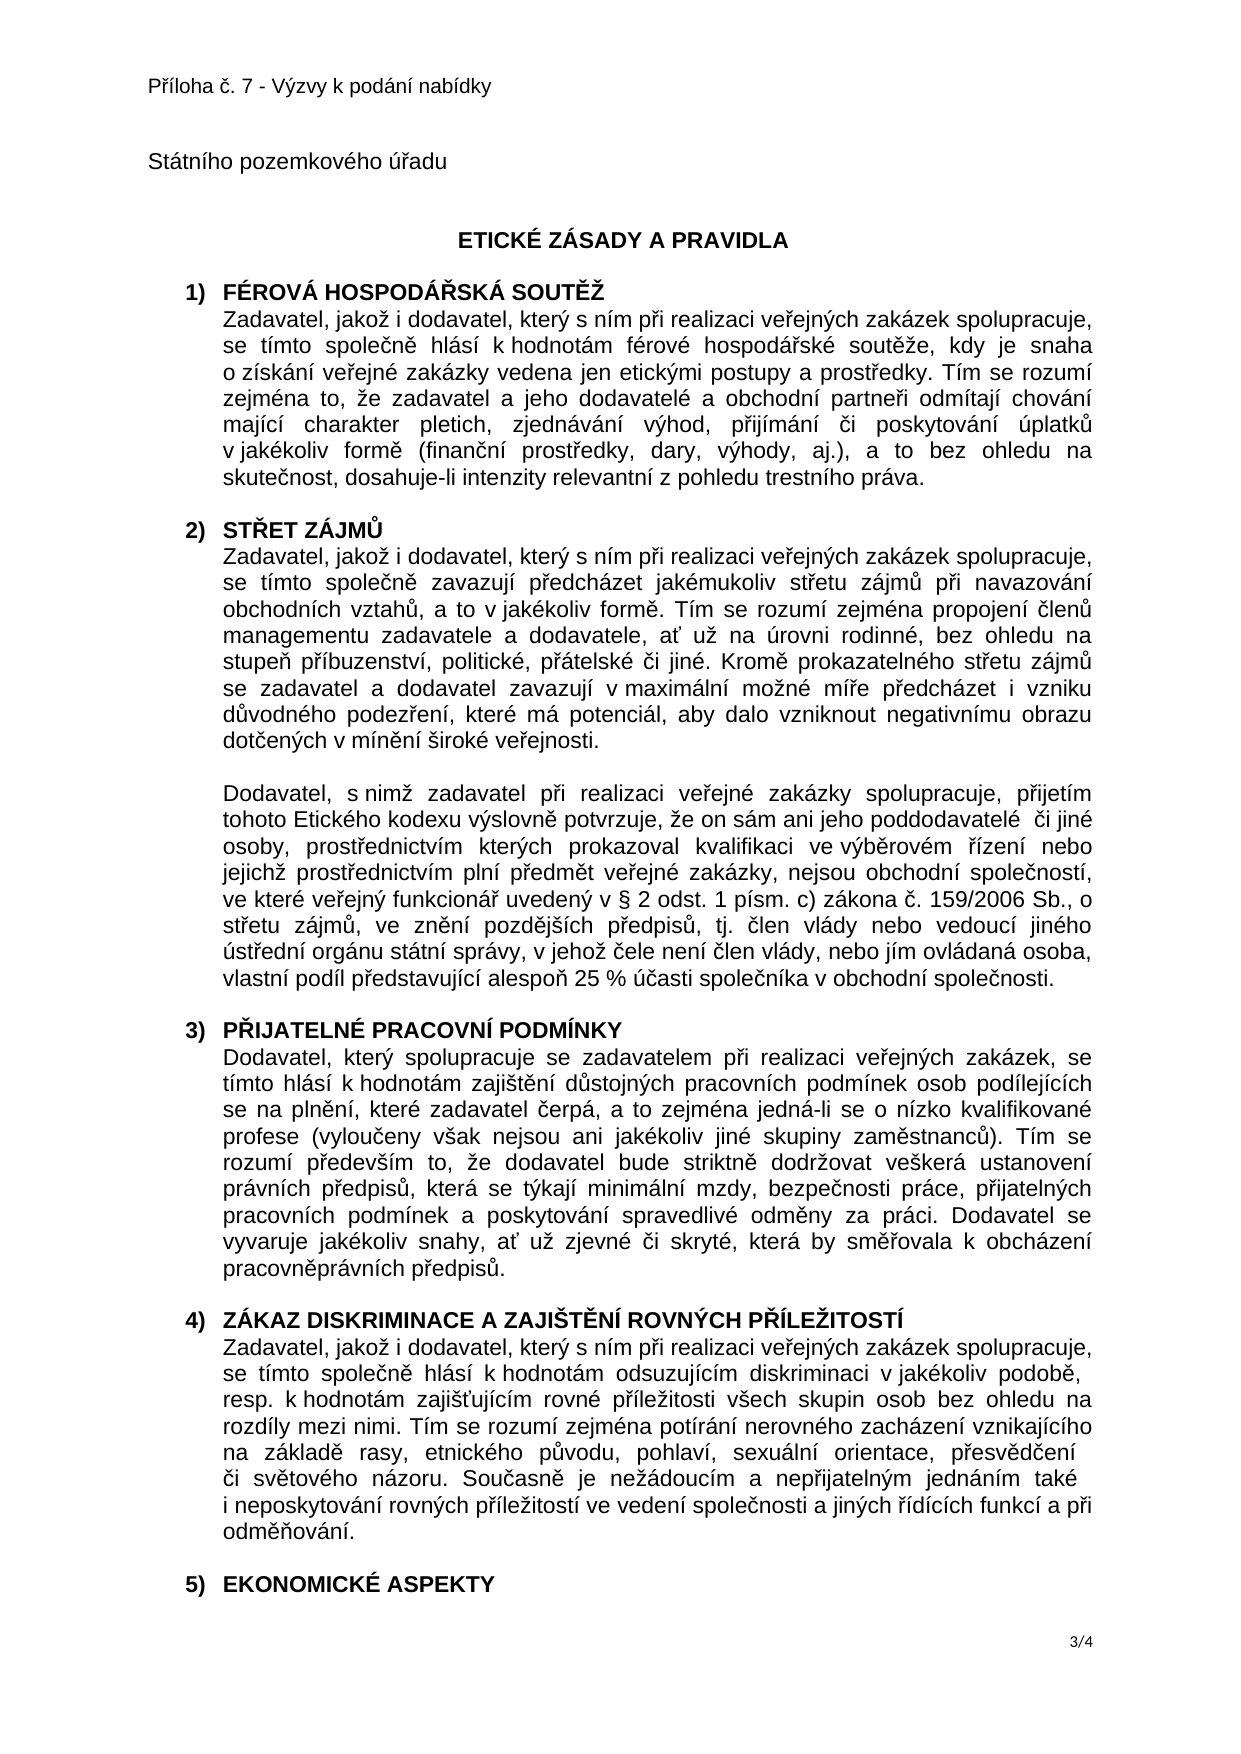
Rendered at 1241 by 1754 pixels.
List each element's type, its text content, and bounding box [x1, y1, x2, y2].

text Státního pozemkového úřadu [148, 148, 1093, 174]
list EKONOMICKÉ ASPEKTY [185, 1571, 1093, 1597]
list ZÁKAZ DISKRIMINACE A ZAJIŠTĚNÍ ROVNÝCH PŘÍLEŽITOSTÍ [185, 1307, 1093, 1333]
list Zadavatel, jakož i dodavatel, který s ním při realizaci veřejných zakázek spolupracuje, se tímto společně zavazují předcházet jakémukoliv střetu zájmů při navazování obchodních vztahů, a to v jakékoliv formě. Tím se rozumí zejména propojení členů managementu zadavatele a dodavatele, ať už na úrovni rodinné, bez ohledu na stupeň příbuzenství, politické, přátelské či jiné. Kromě prokazatelného střetu zájmů se zadavatel a dodavatel zavazují v maximální možné míře předcházet i vzniku důvodného podezření, které má potenciál, aby dalo vzniknout negativnímu obrazu dotčených v mínění široké veřejnosti. [223, 543, 1093, 754]
list PŘIJATELNÉ PRACOVNÍ PODMÍNKY [185, 1017, 1093, 1044]
text ETICKÉ ZÁSADY A PRAVIDLA [148, 227, 1093, 253]
list Dodavatel, s nimž zadavatel při realizaci veřejné zakázky spolupracuje, přijetím tohoto Etického kodexu výslovně potvrzuje, že on sám ani jeho poddodavatelé či jiné osoby, prostřednictvím kterých prokazoval kvalifikaci ve výběrovém řízení nebo jejichž prostřednictvím plní předmět veřejné zakázky, nejsou obchodní společností, ve které veřejný funkcionář uvedený v § 2 odst. 1 písm. c) zákona č. 159/2006 Sb., o střetu zájmů, ve znění pozdějších předpisů, tj. člen vlády nebo vedoucí jiného ústřední orgánu státní správy, v jehož čele není člen vlády, nebo jím ovládaná osoba, vlastní podíl představující alespoň 25 % účasti společníka v obchodní společnosti. [223, 780, 1093, 991]
list FÉROVÁ HOSPODÁŘSKÁ SOUTĚŽ [185, 279, 1093, 306]
list Zadavatel, jakož i dodavatel, který s ním při realizaci veřejných zakázek spolupracuje, se tímto společně hlásí k hodnotám férové hospodářské soutěže, kdy je snaha o získání veřejné zakázky vedena jen etickými postupy a prostředky. Tím se rozumí zejména to, že zadavatel a jeho dodavatelé a obchodní partneři odmítají chování mající charakter pletich, zjednávání výhod, přijímání či poskytování úplatků v jakékoliv formě (finanční prostředky, dary, výhody, aj.), a to bez ohledu na skutečnost, dosahuje-li intenzity relevantní z pohledu trestního práva. [223, 306, 1093, 490]
list Dodavatel, který spolupracuje se zadavatelem při realizaci veřejných zakázek, se tímto hlásí k hodnotám zajištění důstojných pracovních podmínek osob podílejících se na plnění, které zadavatel čerpá, a to zejména jedná-li se o nízko kvalifikované profese (vyloučeny však nejsou ani jakékoliv jiné skupiny zaměstnanců). Tím se rozumí především to, že dodavatel bude striktně dodržovat veškerá ustanovení právních předpisů, která se týkají minimální mzdy, bezpečnosti práce, přijatelných pracovních podmínek a poskytování spravedlivé odměny za práci. Dodavatel se vyvaruje jakékoliv snahy, ať už zjevné či skryté, která by směřovala k obcházení pracovněprávních předpisů. [223, 1044, 1093, 1281]
list STŘET ZÁJMŮ [185, 517, 1093, 543]
list Zadavatel, jakož i dodavatel, který s ním při realizaci veřejných zakázek spolupracuje, se tímto společně hlásí k hodnotám odsuzujícím diskriminaci v jakékoliv podobě, resp. k hodnotám zajišťujícím rovné příležitosti všech skupin osob bez ohledu na rozdíly mezi nimi. Tím se rozumí zejména potírání nerovného zacházení vznikajícího na základě rasy, etnického původu, pohlaví, sexuální orientace, přesvědčení či světového názoru. Současně je nežádoucím a nepřijatelným jednáním také i neposkytování rovných příležitostí ve vedení společnosti a jiných řídících funkcí a při odměňování. [223, 1333, 1093, 1544]
